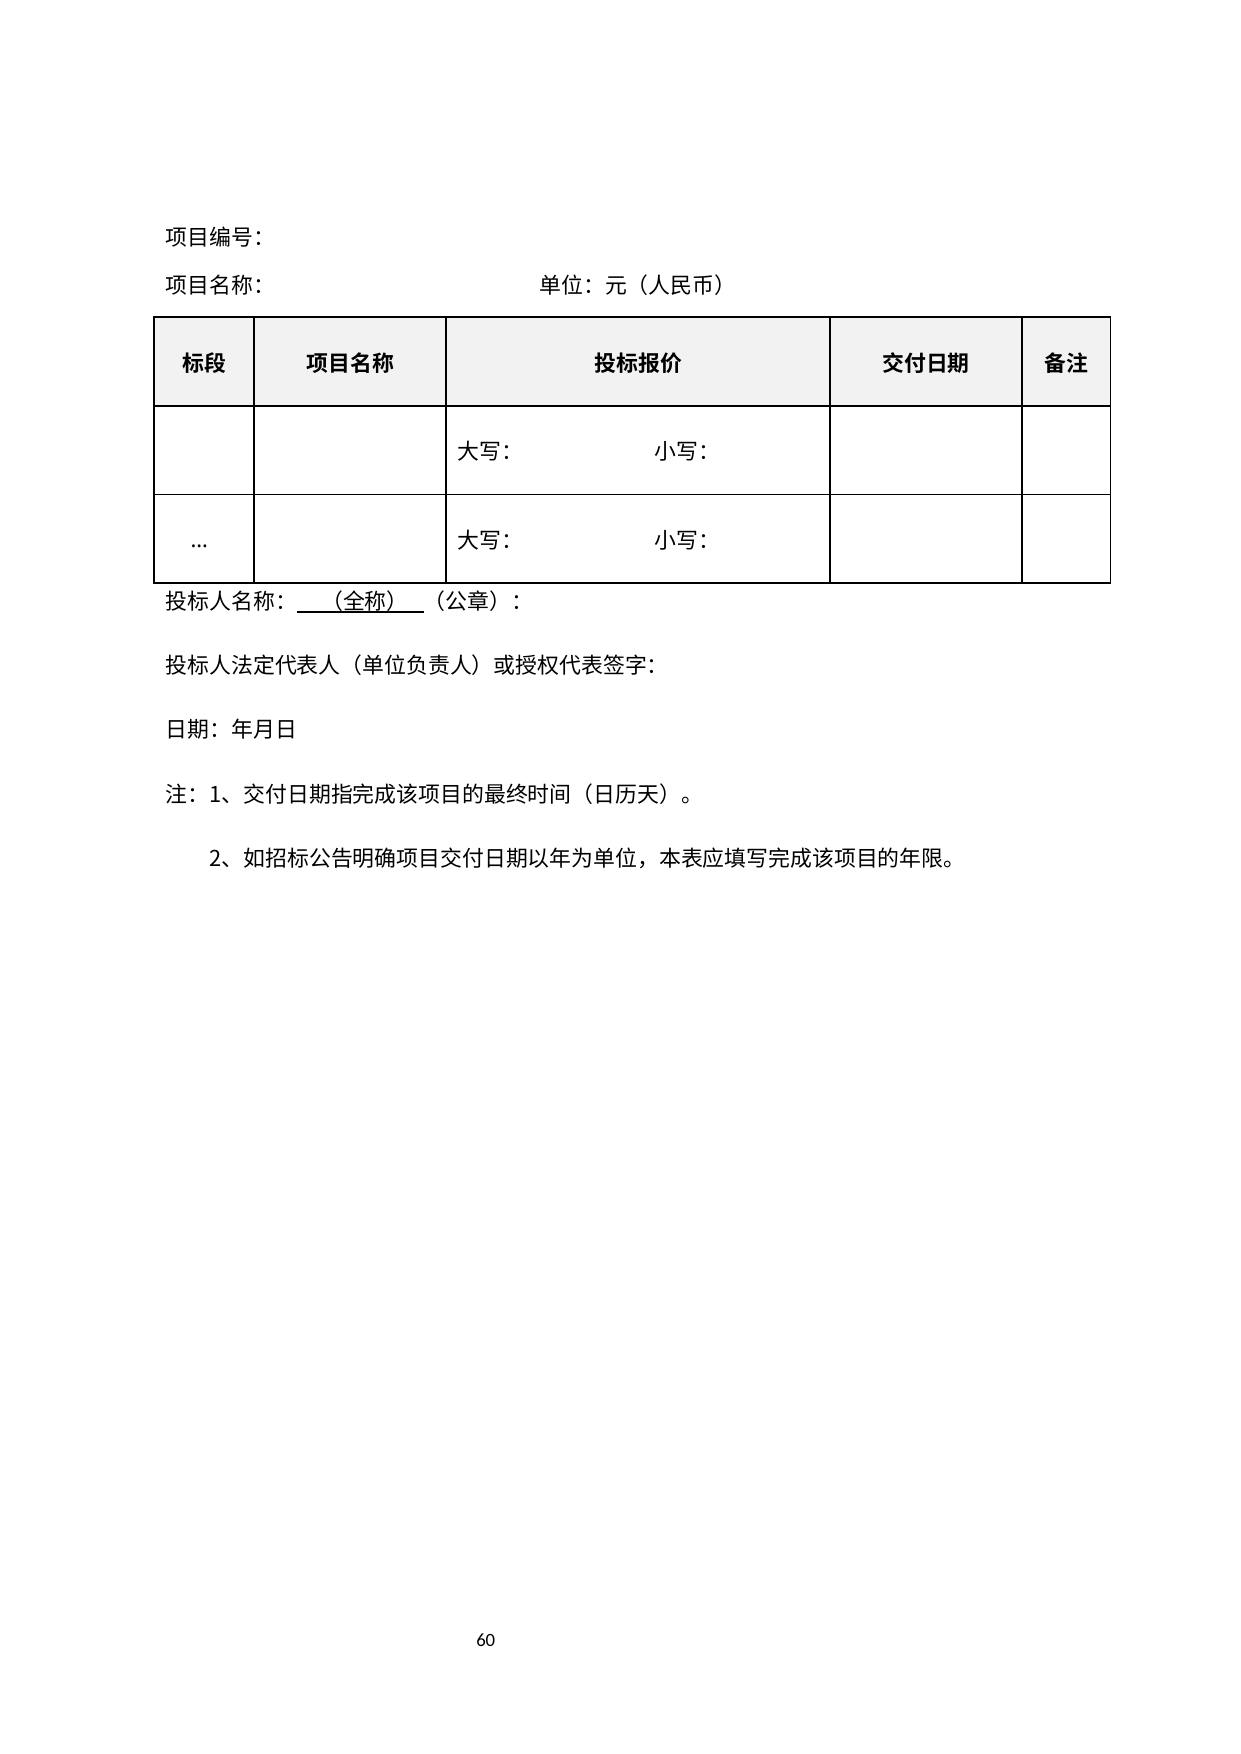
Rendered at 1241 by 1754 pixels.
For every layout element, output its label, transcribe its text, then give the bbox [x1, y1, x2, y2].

text 项目编号： [165, 219, 1087, 252]
text 投标人法定代表人（单位负责人）或授权代表签字： [165, 648, 1087, 680]
table_cell [831, 407, 1021, 493]
text 注：1、交付日期指完成该项目的最终时间（日历天）。 [165, 776, 1087, 809]
table_header 备注 [1023, 318, 1110, 405]
text 投标人名称： （全称） （公章）： [165, 584, 1087, 616]
table_cell [255, 495, 445, 582]
table_cell 大写： 小写： [447, 407, 829, 493]
table_cell [1023, 495, 1110, 582]
table_header 标段 [155, 318, 253, 405]
table_cell [155, 407, 253, 493]
table_cell 大写： 小写： [447, 495, 829, 582]
table_cell [831, 495, 1021, 582]
table_cell [1023, 407, 1110, 493]
table_header 交付日期 [831, 318, 1021, 405]
text 日期：年月日 [165, 712, 1087, 744]
text 2、如招标公告明确项目交付日期以年为单位，本表应填写完成该项目的年限。 [165, 840, 1087, 873]
table_cell … [155, 495, 253, 582]
text 项目名称： 单位：元（人民币） [165, 268, 1087, 300]
table_cell [255, 407, 445, 493]
table_header 项目名称 [255, 318, 445, 405]
table_header 投标报价 [447, 318, 829, 405]
